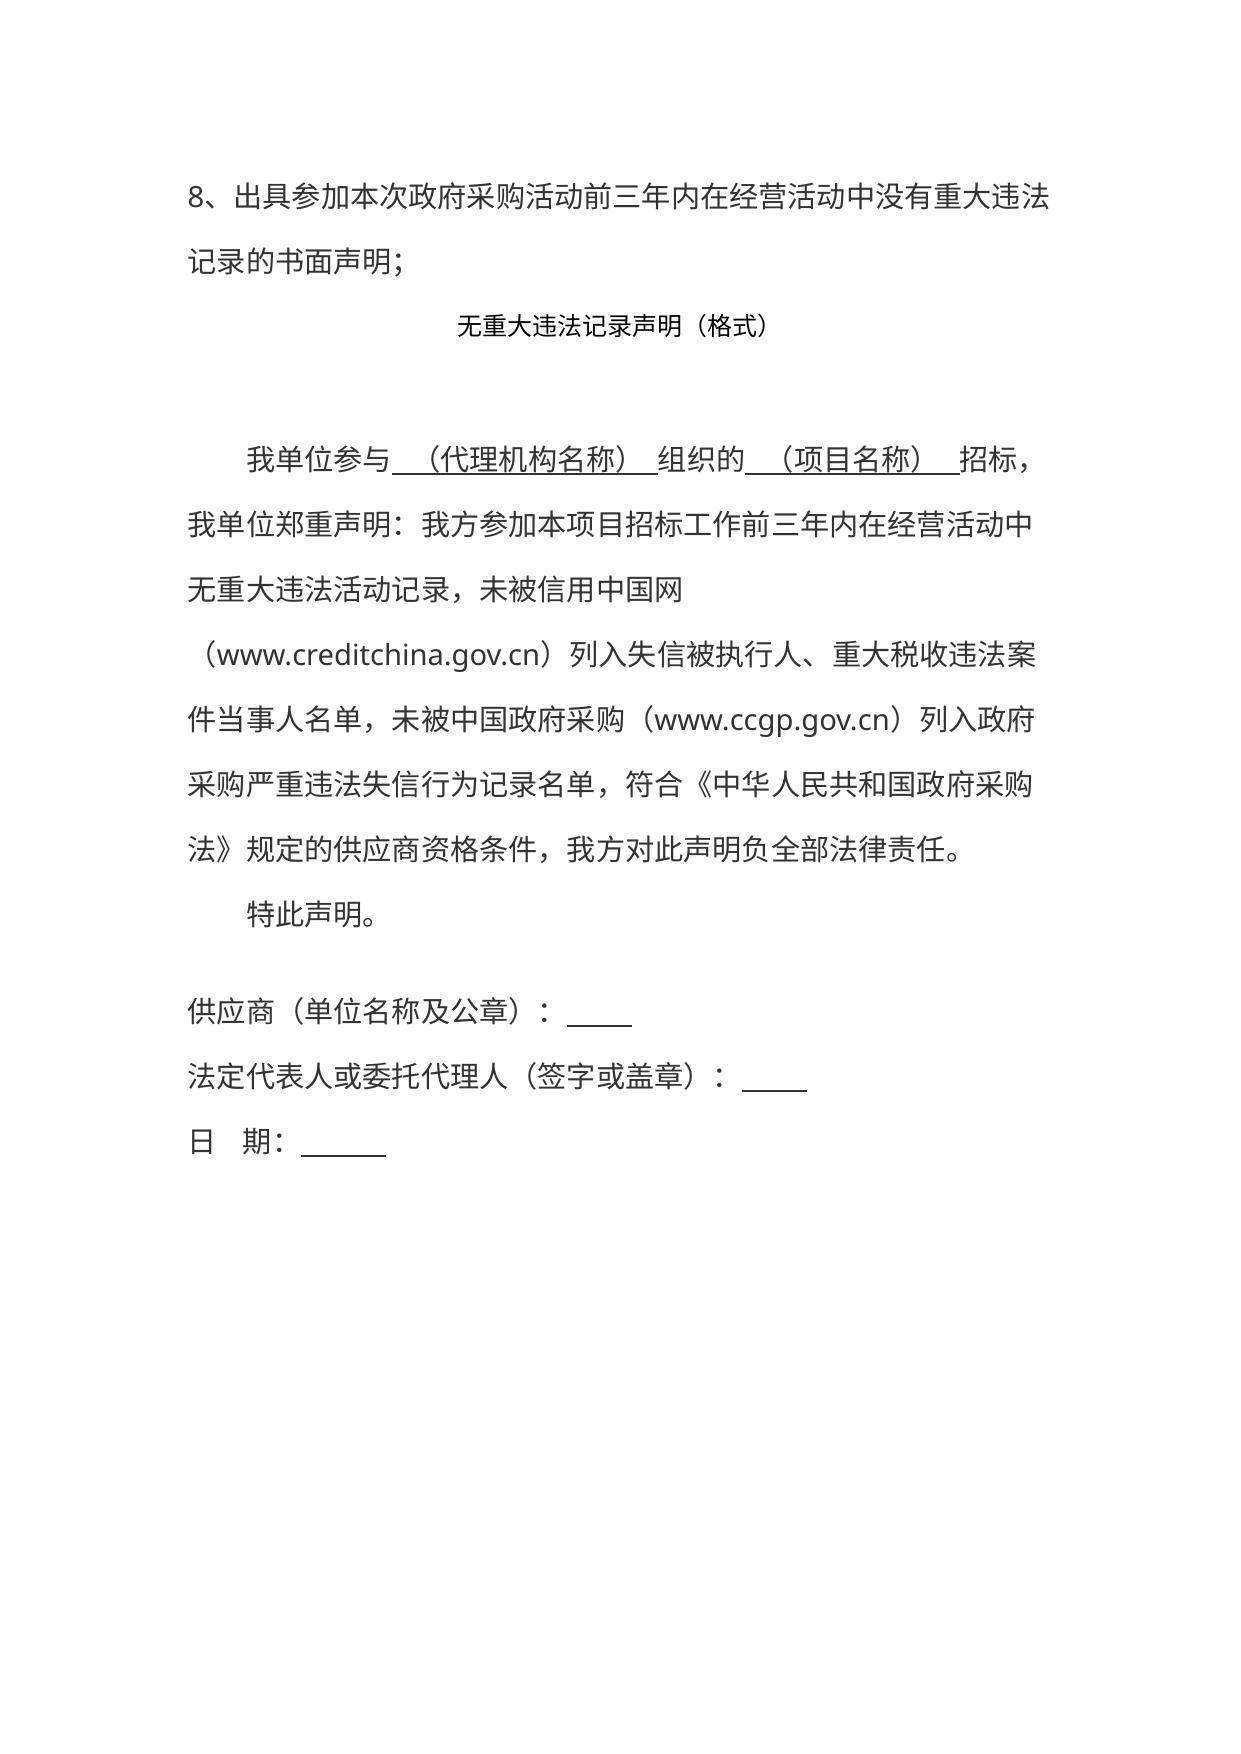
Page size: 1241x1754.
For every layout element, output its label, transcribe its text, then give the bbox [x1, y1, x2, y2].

list 特此声明。 [187, 880, 1053, 945]
list 法定代表人或委托代理人（签字或盖章）： [187, 1043, 1053, 1108]
list 我单位参与 （代理机构名称） 组织的 （项目名称） 招标，我单位郑重声明：我方参加本项目招标工作前三年内在经营活动中无重大违法活动记录，未被信用中国网（www.creditchina.gov.cn）列入失信被执行人、重大税收违法案件当事人名单，未被中国政府采购（www.ccgp.gov.cn）列入政府采购严重违法失信行为记录名单，符合《中华人民共和国政府采购法》规定的供应商资格条件，我方对此声明负全部法律责任。 [187, 425, 1053, 880]
list 8、出具参加本次政府采购活动前三年内在经营活动中没有重大违法记录的书面声明； [187, 162, 1053, 292]
list 供应商（单位名称及公章）： [187, 978, 1053, 1043]
list 日 期： [187, 1108, 1053, 1173]
list 无重大违法记录声明（格式） [187, 292, 1053, 357]
